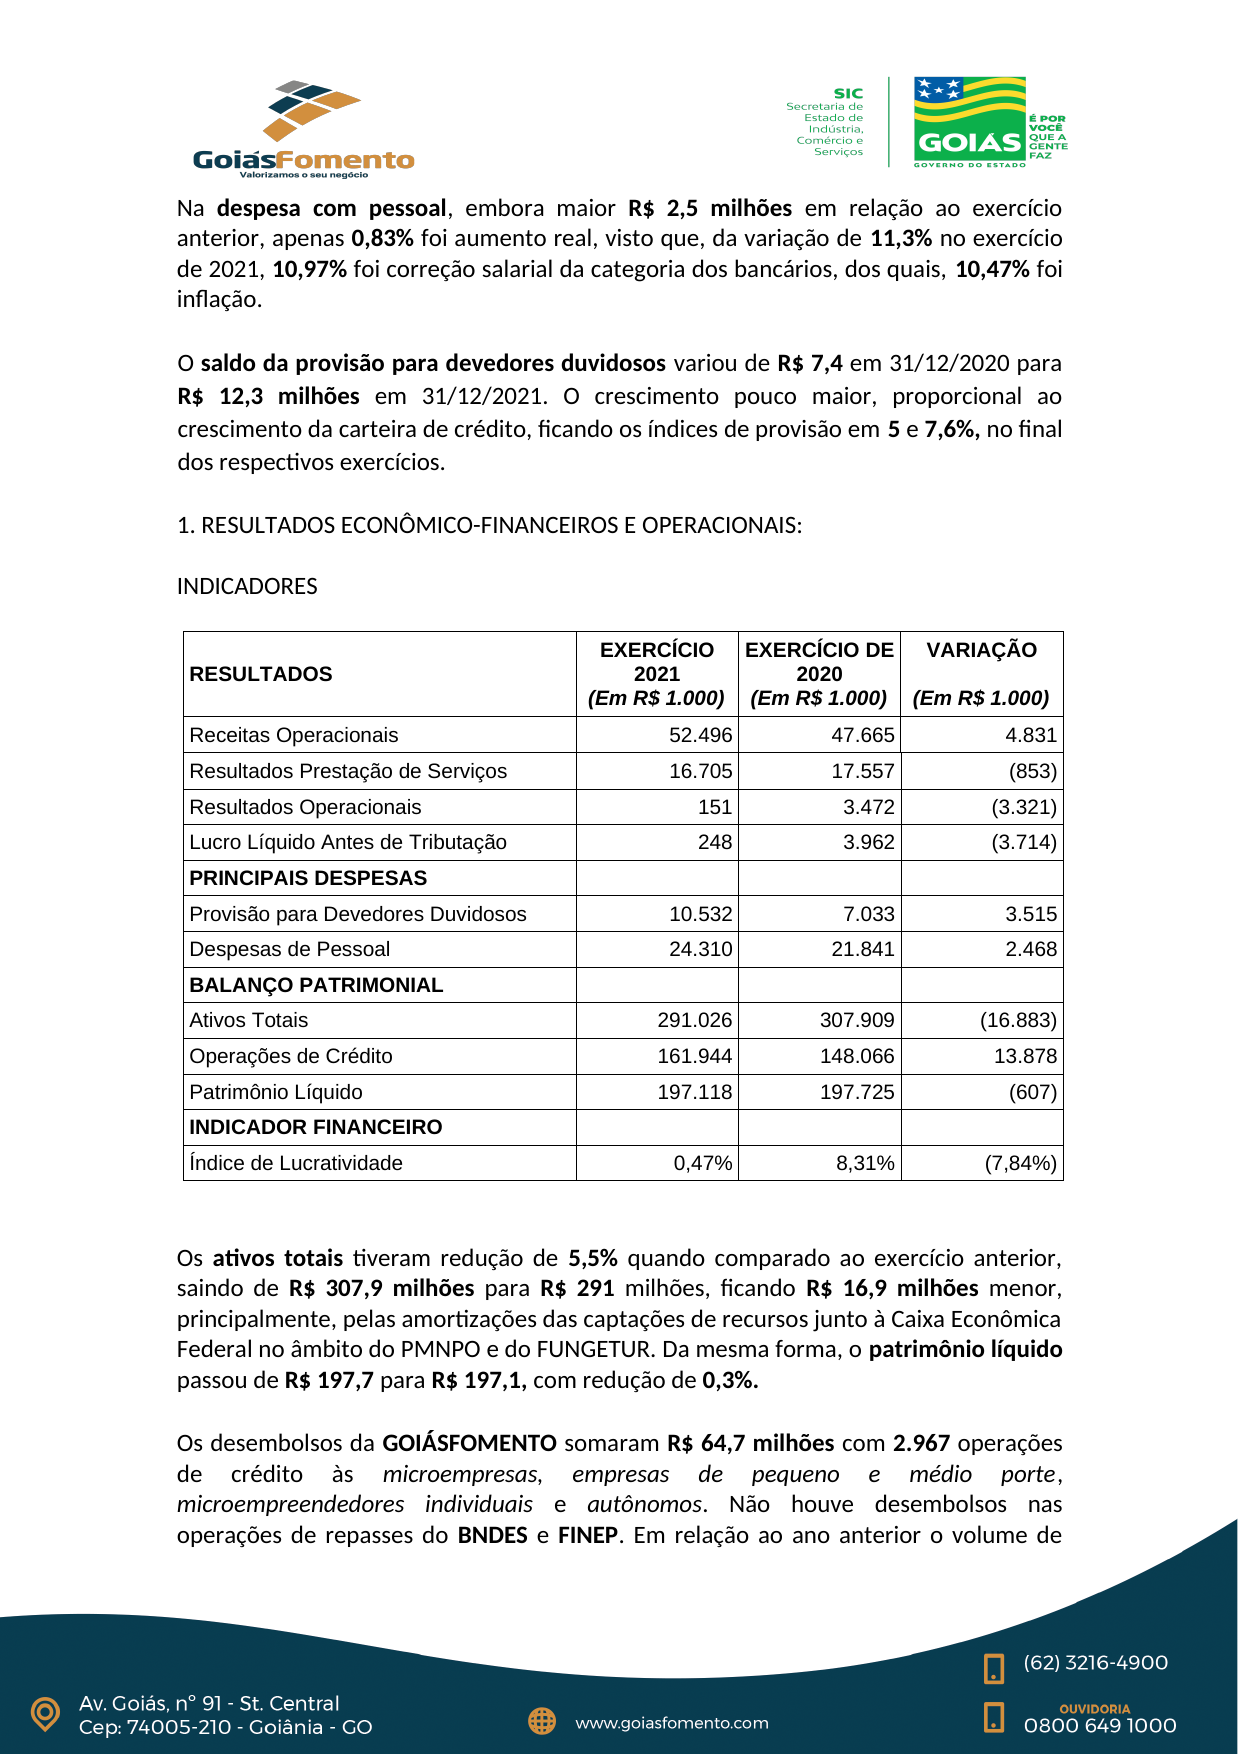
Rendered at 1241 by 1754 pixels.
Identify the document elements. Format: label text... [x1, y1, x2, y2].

picture [177, 73, 432, 185]
table_header VARIAÇÃO (Em R$ 1.000) [901, 632, 1063, 716]
table_cell 151 [577, 790, 738, 824]
table_cell 10.532 [577, 896, 738, 931]
table_cell BALANÇO PATRIMONIAL [184, 968, 576, 1002]
table_cell (3.714) [902, 825, 1063, 860]
table_cell 4.831 [901, 717, 1063, 752]
table_cell 0,47% [577, 1146, 738, 1180]
table_cell Despesas de Pessoal [184, 932, 576, 967]
table_cell [902, 861, 1063, 895]
table_cell Lucro Líquido Antes de Tributação [184, 825, 576, 860]
table_cell (7,84%) [902, 1146, 1063, 1180]
table_cell [577, 1110, 738, 1145]
table_cell 197.118 [577, 1075, 738, 1109]
table_cell 47.665 [739, 717, 900, 752]
table_header RESULTADOS [184, 632, 576, 716]
table_cell 197.725 [739, 1075, 901, 1109]
table_cell INDICADOR FINANCEIRO [184, 1110, 576, 1145]
table_cell Resultados Operacionais [184, 790, 576, 824]
table_cell Ativos Totais [184, 1003, 576, 1038]
table_cell 161.944 [577, 1039, 738, 1073]
table_cell 248 [577, 825, 738, 860]
table_cell Resultados Prestação de Serviços [184, 753, 576, 788]
table_cell [739, 861, 901, 895]
picture [756, 61, 1099, 183]
table_cell 52.496 [577, 717, 738, 752]
table_cell 291.026 [577, 1003, 738, 1038]
table_cell (853) [902, 753, 1063, 788]
text 1. RESULTADOS ECONÔMICO-FINANCEIROS E OPERACIONAIS: [177, 509, 1063, 540]
table_cell Receitas Operacionais [184, 717, 576, 752]
table_header EXERCÍCIO DE 2020 (Em R$ 1.000) [739, 632, 900, 716]
table_cell [902, 968, 1063, 1002]
table_cell 8,31% [739, 1146, 901, 1180]
table_cell Índice de Lucratividade [184, 1146, 576, 1180]
table_cell Patrimônio Líquido [184, 1075, 576, 1109]
text Os ativos totais tiveram redução de 5,5% quando comparado ao exercício anterior, saindo de R$ 307,9 milhões para R$ 291 milhões, ficando R$ 16,9 milhões menor, principalmente, pelas amortizações das captações de recursos junto à Caixa Econômica Federal no âmbito do PMNPO e do FUNGETUR. Da mesma forma, o patrimônio líquido passou de R$ 197,7 para R$ 197,1, com redução de 0,3%. [177, 1242, 1063, 1394]
table_cell [739, 968, 901, 1002]
table_cell 148.066 [739, 1039, 901, 1073]
table_cell [902, 1110, 1063, 1145]
table_cell (3.321) [902, 790, 1063, 824]
table_cell 13.878 [902, 1039, 1063, 1073]
text INDICADORES [177, 570, 1063, 601]
table_cell [577, 968, 738, 1002]
table_cell 307.909 [739, 1003, 901, 1038]
table_cell 17.557 [739, 753, 901, 788]
table_cell 3.515 [902, 896, 1063, 931]
table_cell 16.705 [577, 753, 738, 788]
picture [0, 1500, 1238, 1754]
table_header EXERCÍCIO 2021 (Em R$ 1.000) [577, 632, 738, 716]
table_cell 7.033 [739, 896, 901, 931]
table_cell [577, 861, 738, 895]
text Na despesa com pessoal, embora maior R$ 2,5 milhões em relação ao exercício anterior, apenas 0,83% foi aumento real, visto que, da variação de 11,3% no exercício de 2021, 10,97% foi correção salarial da categoria dos bancários, dos quais, 10,47% foi inflação. [177, 192, 1063, 314]
table_cell (16.883) [902, 1003, 1063, 1038]
table_cell [739, 1110, 901, 1145]
table_cell 3.962 [739, 825, 901, 860]
table_cell 3.472 [739, 790, 901, 824]
text O saldo da provisão para devedores duvidosos variou de R$ 7,4 em 31/12/2020 para R$ 12,3 milhões em 31/12/2021. O crescimento pouco maior, proporcional ao crescimento da carteira de crédito, ficando os índices de provisão em 5 e 7,6%, no final dos respectivos exercícios. [177, 347, 1063, 476]
table_cell Provisão para Devedores Duvidosos [184, 896, 576, 931]
table_cell 24.310 [577, 932, 738, 967]
table_cell (607) [902, 1075, 1063, 1109]
table_cell 21.841 [739, 932, 901, 967]
table_cell Operações de Crédito [184, 1039, 576, 1073]
table_cell PRINCIPAIS DESPESAS [184, 861, 576, 895]
table_cell 2.468 [902, 932, 1063, 967]
